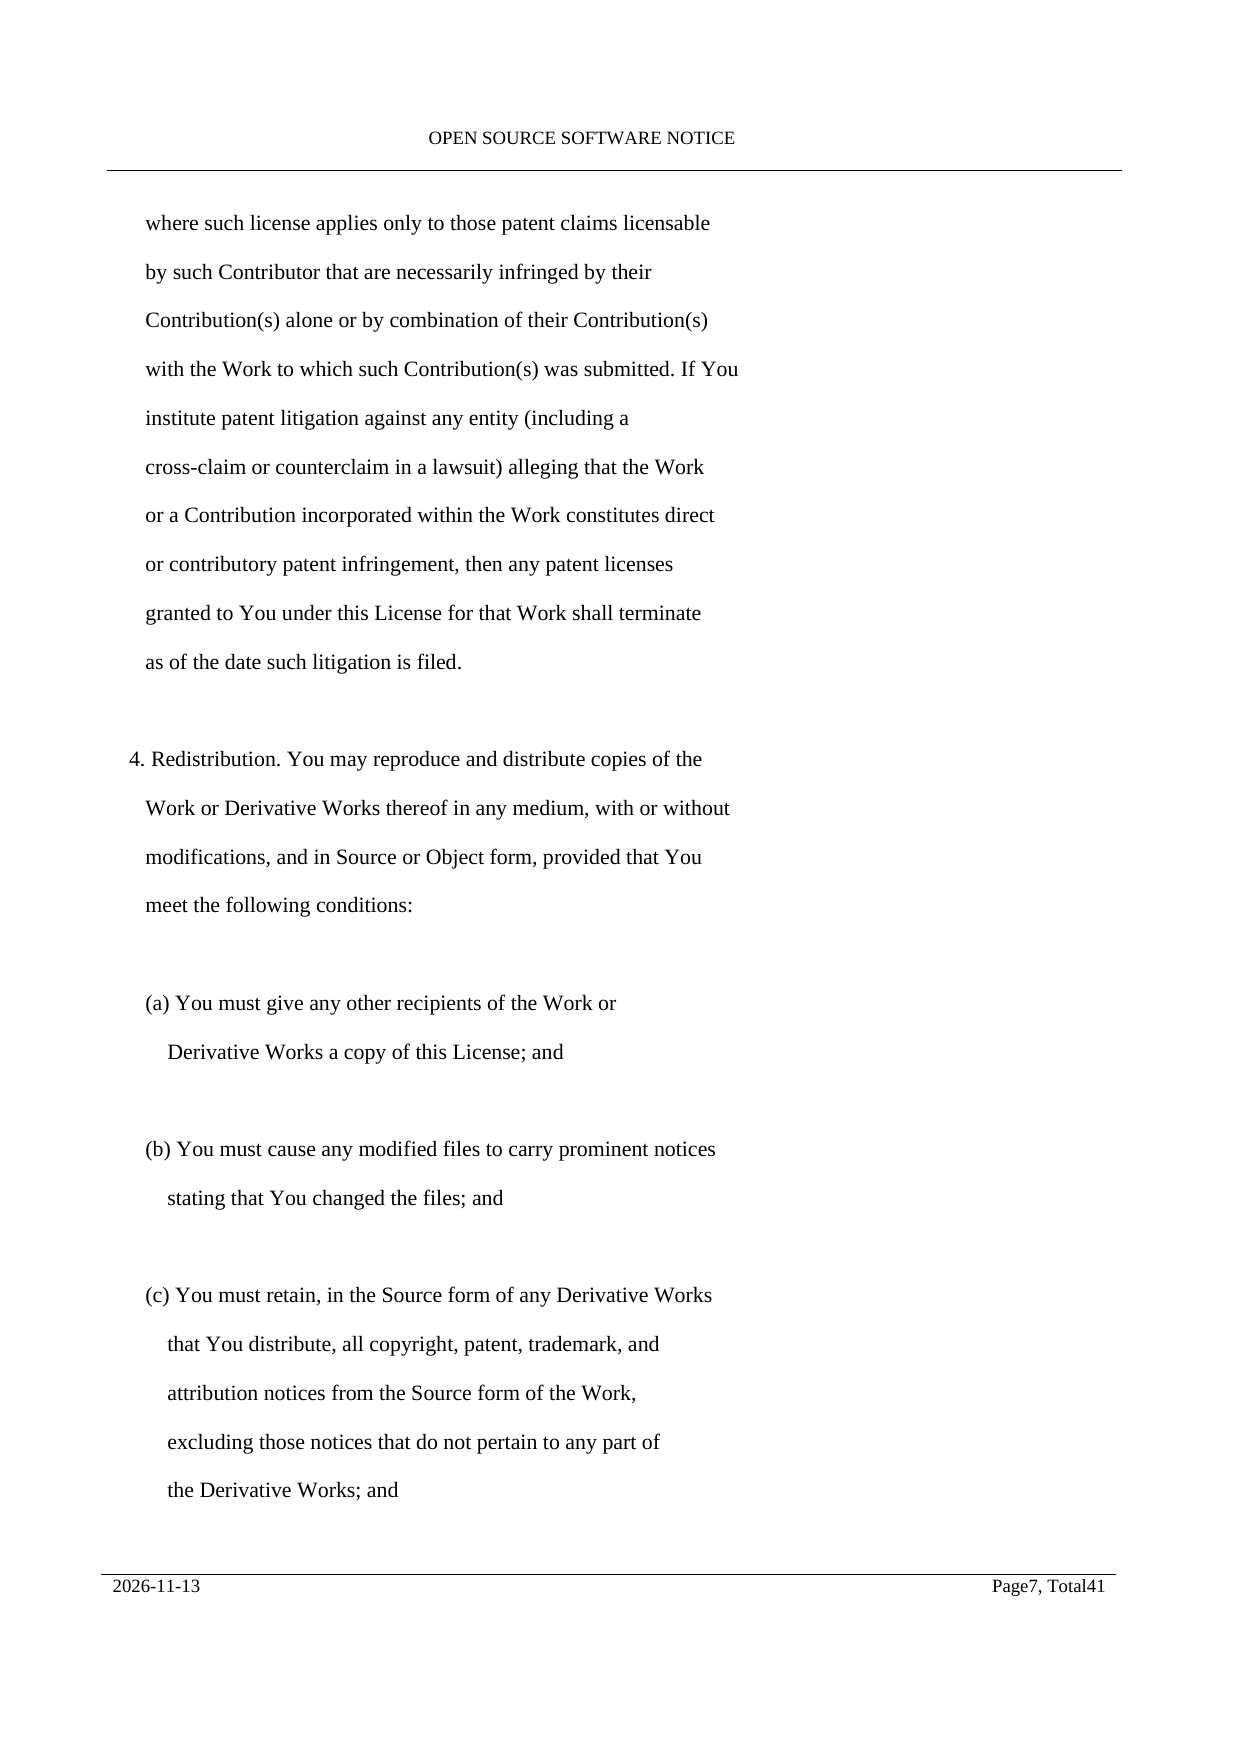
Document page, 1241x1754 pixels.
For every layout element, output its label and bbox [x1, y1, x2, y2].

text [112, 206, 1128, 1506]
